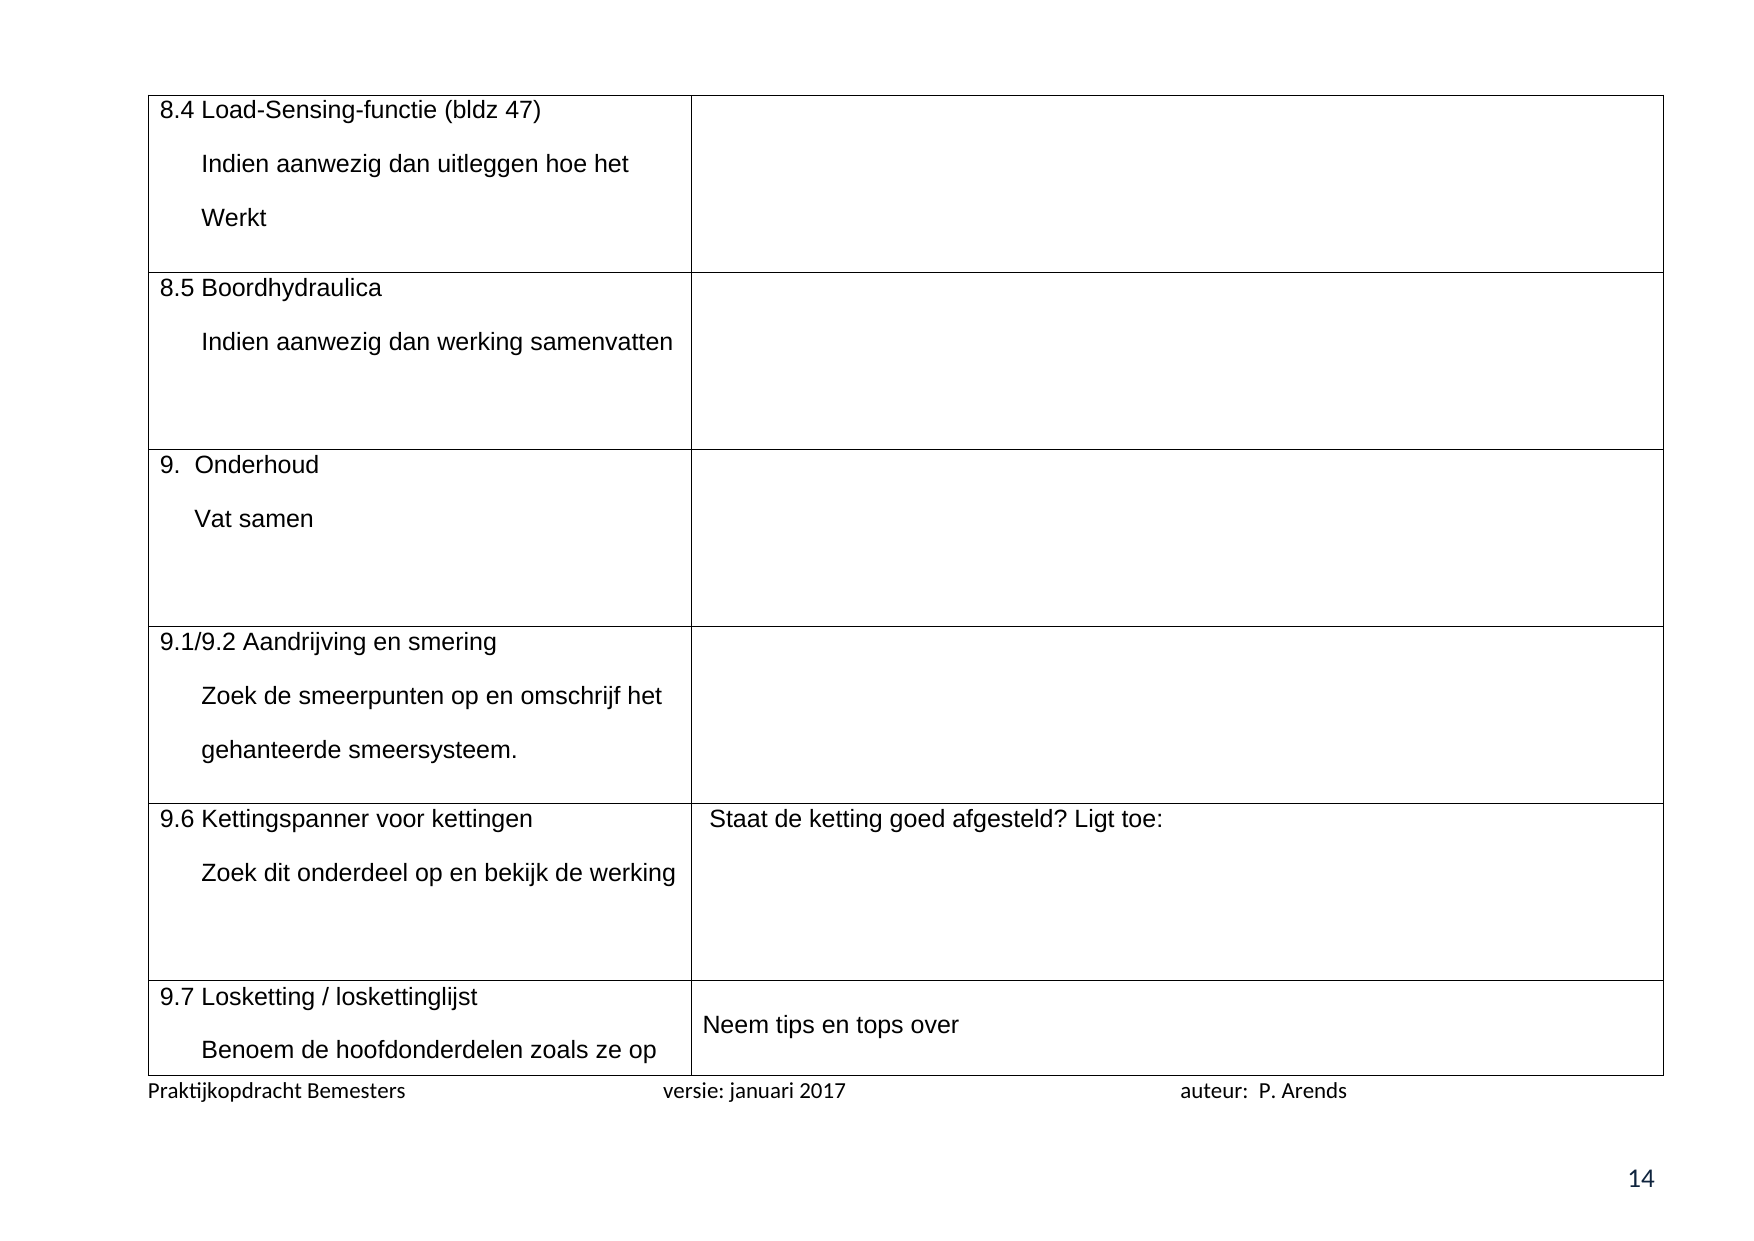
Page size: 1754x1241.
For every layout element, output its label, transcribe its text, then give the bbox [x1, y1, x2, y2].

table_cell [692, 273, 1663, 449]
table_cell [692, 96, 1663, 272]
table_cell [149, 981, 691, 1075]
table_cell Staat de ketting goed afgesteld? Ligt toe: [692, 804, 1663, 980]
table_cell 9. Onderhoud Vat samen [149, 450, 691, 626]
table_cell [692, 981, 1663, 1075]
table_cell 9.6 Kettingspanner voor kettingen Zoek dit onderdeel op en bekijk de werking [149, 804, 691, 980]
table_cell 8.5 Boordhydraulica Indien aanwezig dan werking samenvatten [149, 273, 691, 449]
table_cell 8.4 Load-Sensing-functie (bldz 47) Indien aanwezig dan uitleggen hoe het Werkt [149, 96, 691, 272]
table_cell [692, 627, 1663, 803]
table_cell 9.1/9.2 Aandrijving en smering Zoek de smeerpunten op en omschrijf het gehanteerde smeersysteem. [149, 627, 691, 803]
table_cell [692, 450, 1663, 626]
